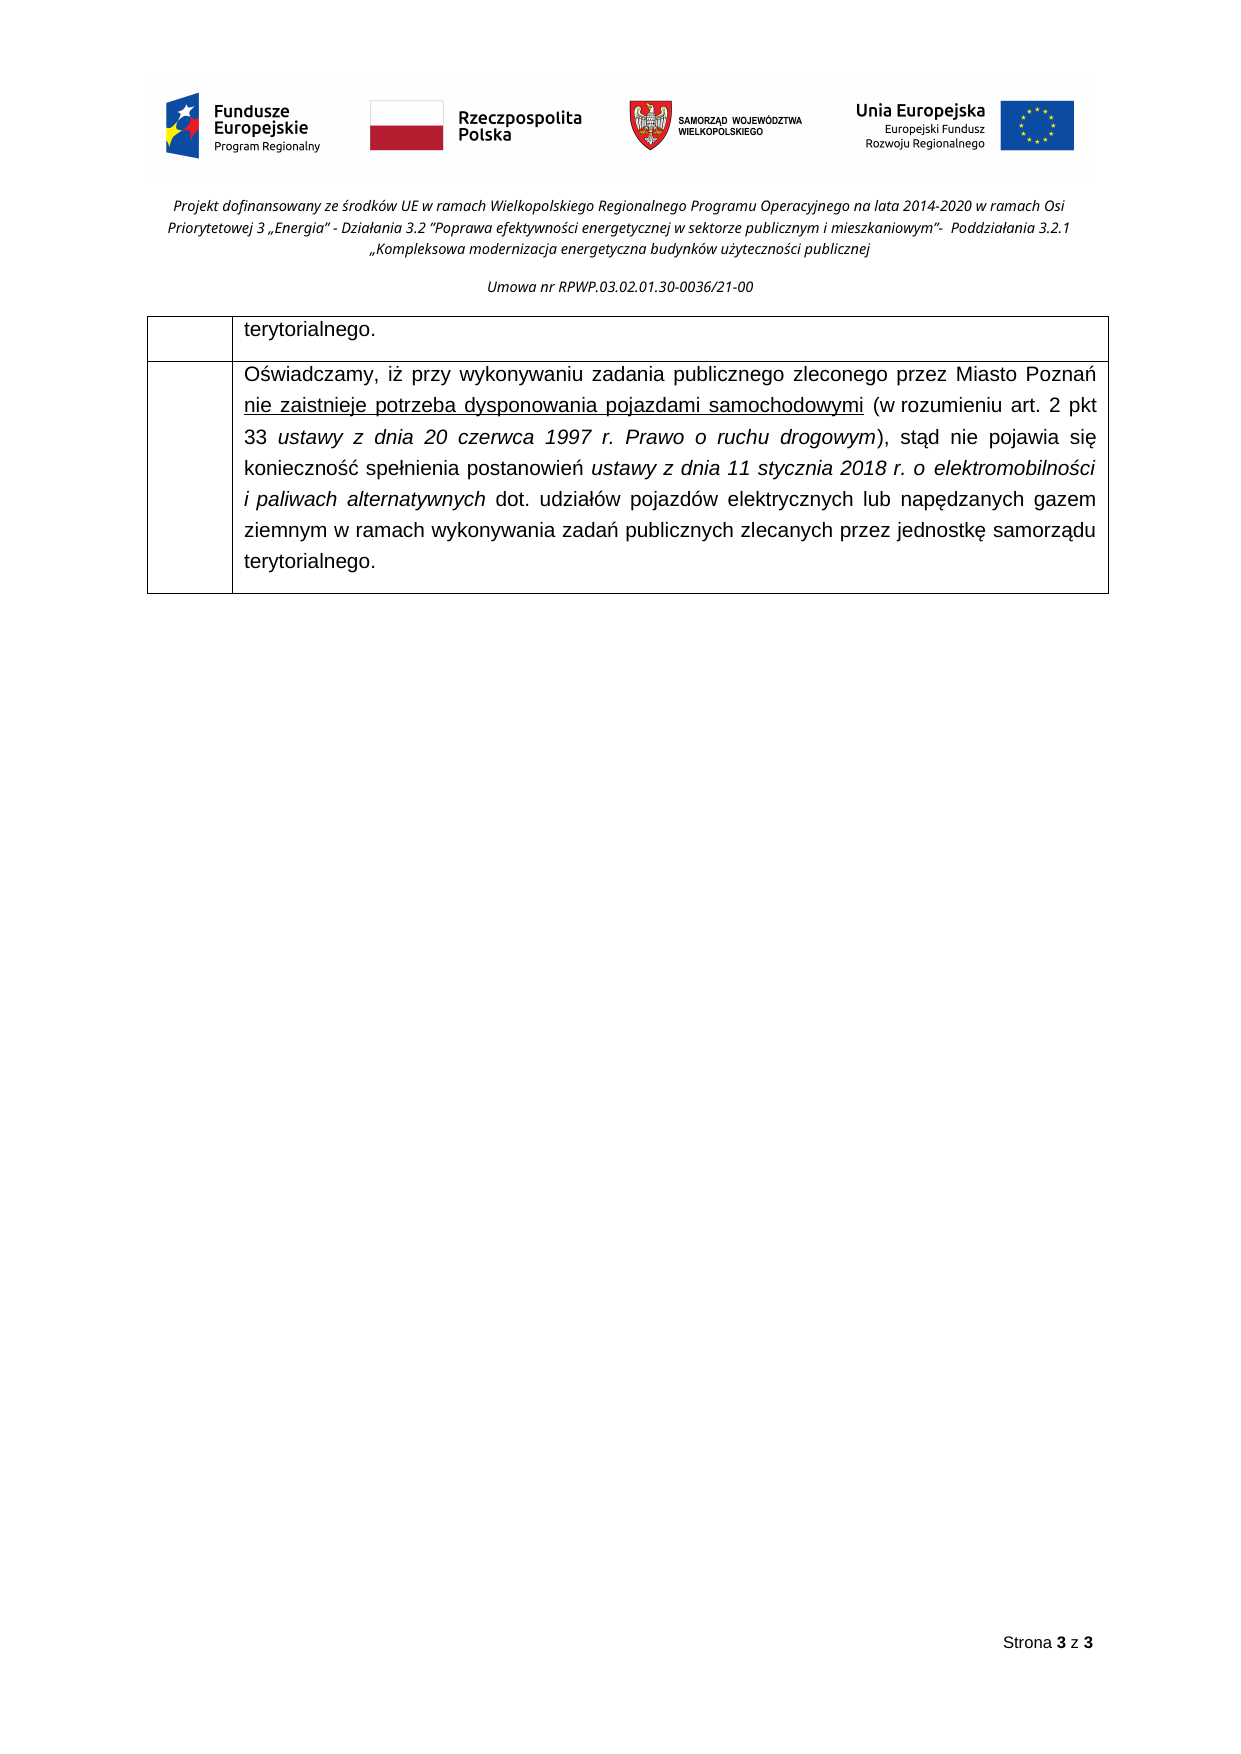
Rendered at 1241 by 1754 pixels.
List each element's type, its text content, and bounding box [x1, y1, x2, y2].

table_cell Oświadczamy, iż przy wykonywaniu zadania publicznego zleconego przez Miasto Poznań nie zaistnieje potrzeba dysponowania pojazdami samochodowymi (w rozumieniu art. 2 pkt 33 ustawy z dnia 20 czerwca 1997 r. Prawo o ruchu drogowym), stąd nie pojawia się konieczność spełnienia postanowień ustawy z dnia 11 stycznia 2018 r. o elektromobilności i paliwach alternatywnych dot. udziałów pojazdów elektrycznych lub napędzanych gazem ziemnym w ramach wykonywania zadań publicznych zlecanych przez jednostkę samorządu terytorialnego. [233, 362, 1108, 593]
table_cell [148, 362, 232, 593]
table_header [148, 317, 232, 361]
picture [147, 73, 1093, 178]
